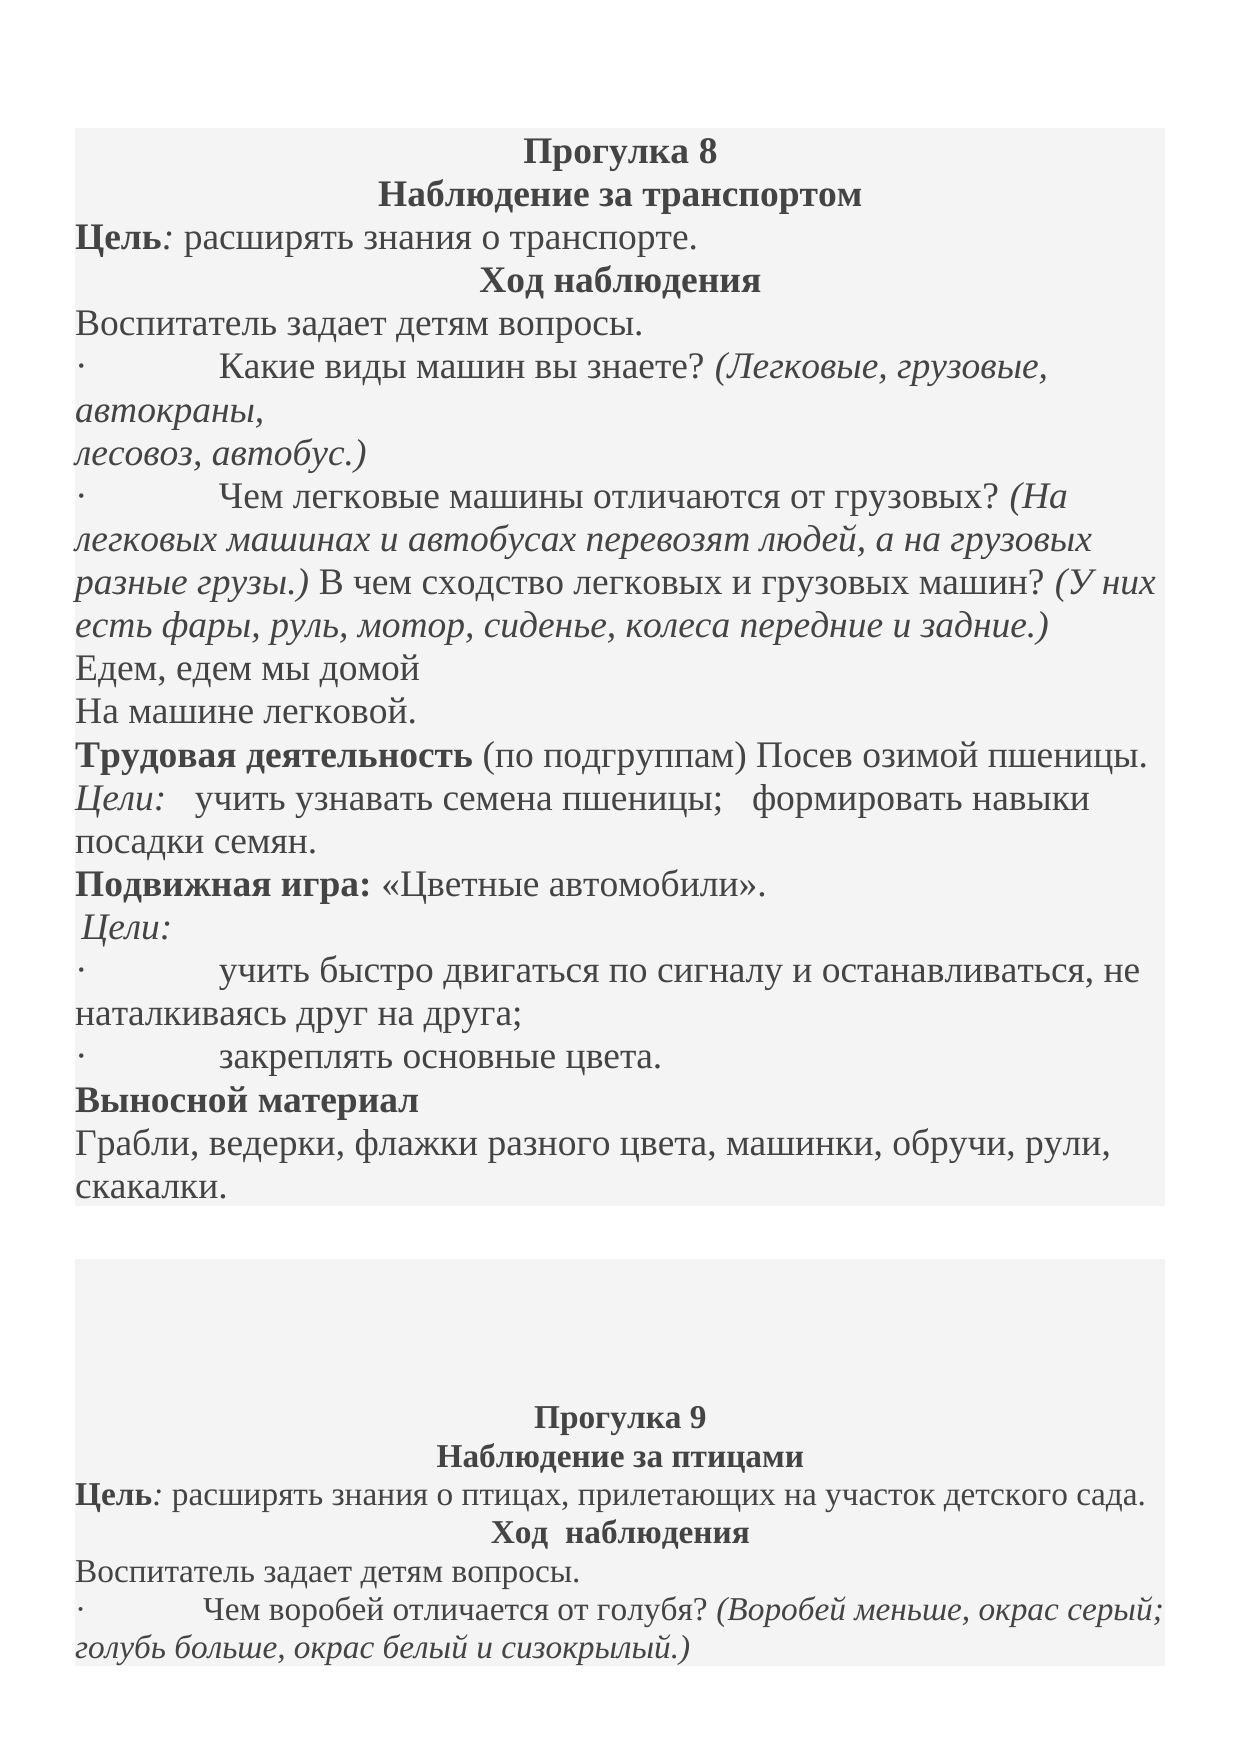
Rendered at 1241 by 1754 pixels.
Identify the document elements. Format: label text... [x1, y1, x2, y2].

text Воспитатель задает детям вопросы. [75, 1551, 1165, 1589]
text Трудовая деятельность (по подгруппам) Посев озимой пшеницы. [75, 732, 1165, 775]
text Выносной материал [75, 1077, 1165, 1120]
text Воспитатель задает детям вопросы. [75, 301, 1165, 344]
text Грабли, ведерки, флажки разного цвета, машинки, обручи, рули, скакалки. [75, 1120, 1165, 1206]
text · Чем воробей отличается от голубя? (Воробей меньше, окрас серый; голубь больше, окрас белый и сизокрылый.) [75, 1589, 1165, 1666]
text Подвижная игра: «Цветные автомобили». [75, 861, 1165, 904]
text Прогулка 8 [75, 128, 1165, 171]
text Наблюдение за транспортом [75, 171, 1165, 214]
text Прогулка 9 [75, 1397, 1165, 1436]
text Едем, едем мы домой [75, 646, 1165, 689]
text Цели: учить узнавать семена пшеницы; формировать навыки посадки семян. [75, 775, 1165, 861]
text · закреплять основные цвета. [75, 1034, 1165, 1077]
text · Какие виды машин вы знаете? (Легковые, грузовые, автокраны, лесовоз, автобус.) [75, 344, 1165, 473]
text Цели: [75, 904, 1165, 948]
text · Чем легковые машины отличаются от грузовых? (На легковых машинах и автобусах перевозят людей, а на грузовых разные грузы.) В чем сходство легковых и грузовых машин? (У них есть фары, руль, мотор, сиденье, колеса передние и задние.) [75, 473, 1165, 646]
text · учить быстро двигаться по сигналу и останавливаться, не наталкиваясь друг на друга; [75, 948, 1165, 1034]
text Наблюдение за птицами [75, 1436, 1165, 1474]
text Цель: расширять знания о птицах, прилетающих на участок детского сада. [75, 1474, 1165, 1512]
text Ход наблюдения [75, 258, 1165, 301]
text Ход наблюдения [75, 1512, 1165, 1551]
text На машине легковой. [75, 689, 1165, 732]
text Цель: расширять знания о транспорте. [75, 214, 1165, 258]
